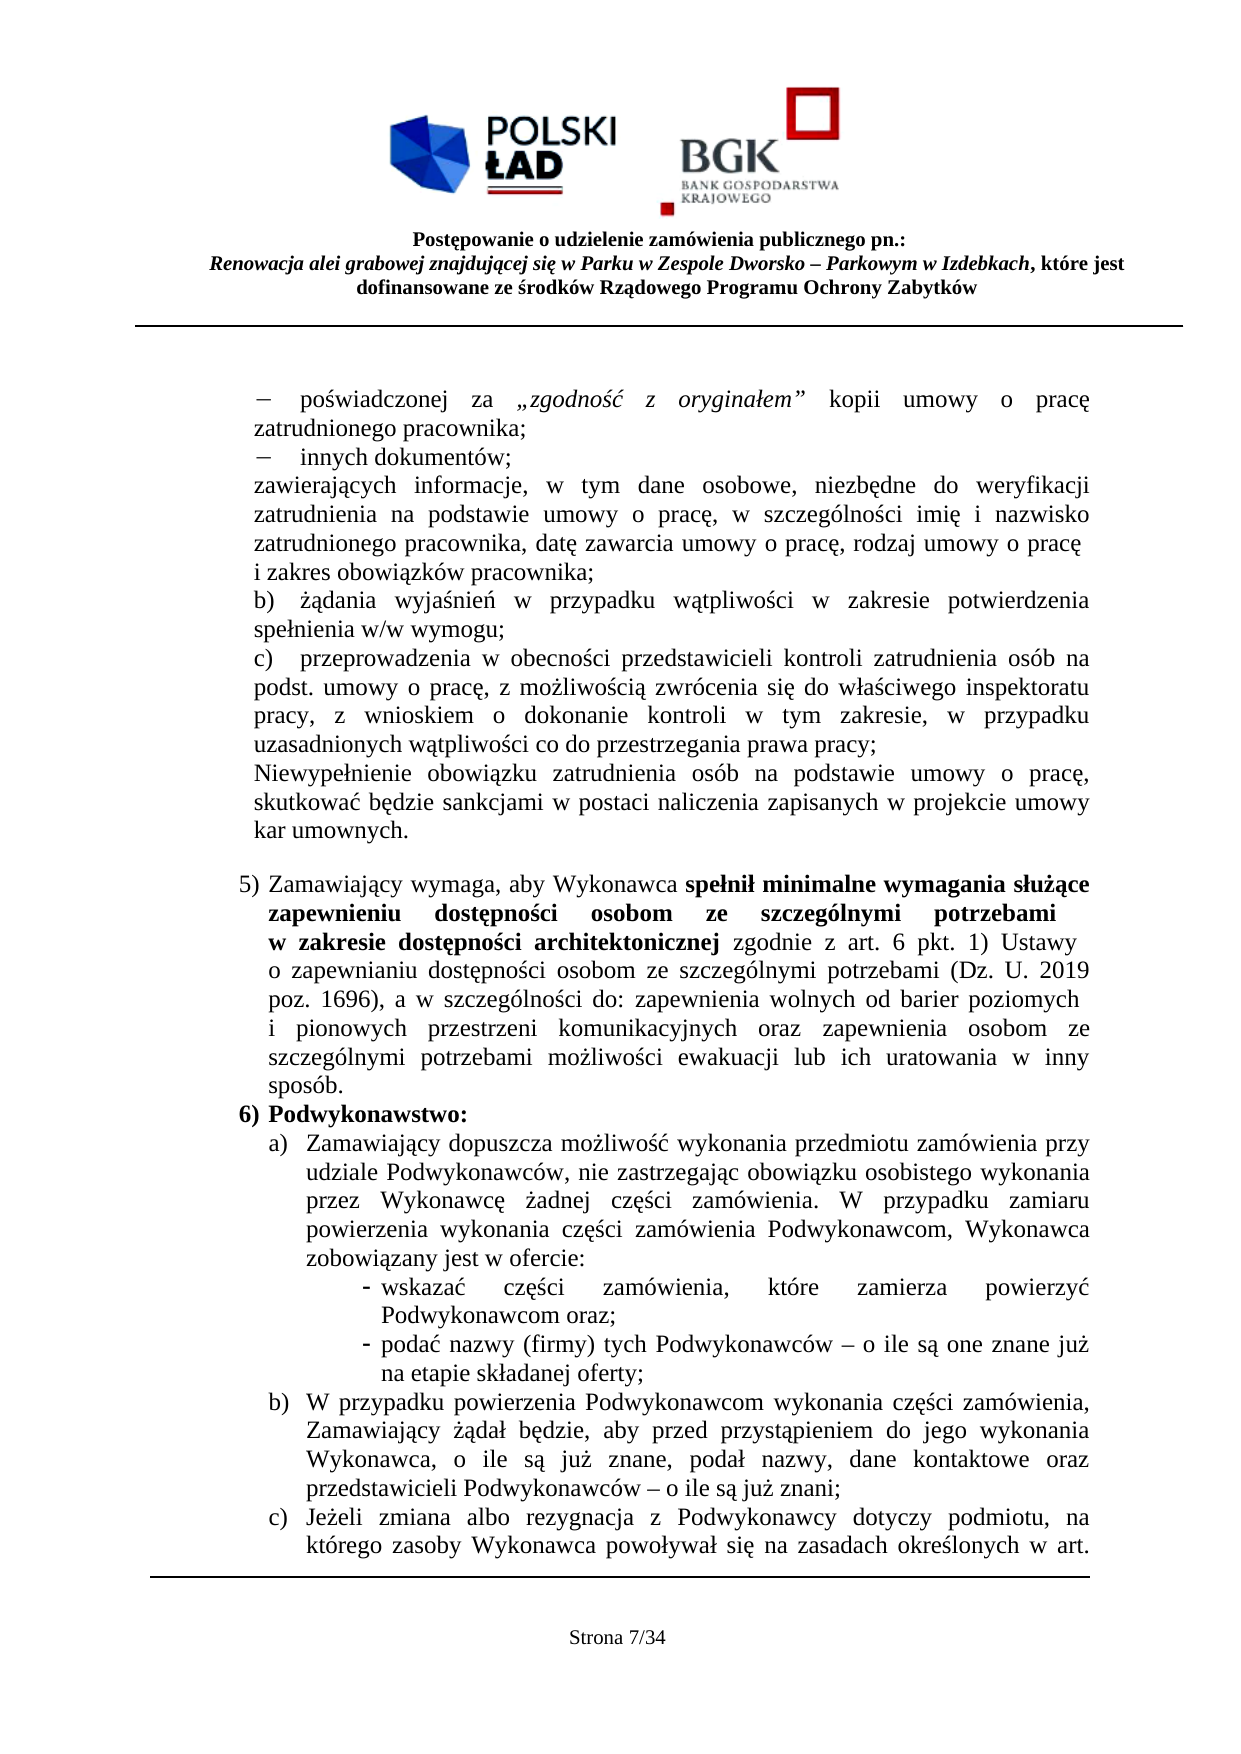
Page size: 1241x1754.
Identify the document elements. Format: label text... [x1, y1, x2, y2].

list Podwykonawstwo: [239, 1099, 1090, 1128]
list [268, 1502, 1090, 1559]
list wskazać części zamówienia, które zamierza powierzyć Podwykonawcom oraz; [362, 1272, 1090, 1329]
list podać nazwy (firmy) tych Podwykonawców – o ile są one znane już na etapie składanej oferty; [362, 1329, 1090, 1387]
list przeprowadzenia w obecności przedstawicieli kontroli zatrudnienia osób na podst. umowy o pracę, z możliwością zwrócenia się do właściwego inspektoratu pracy, z wnioskiem o dokonanie kontroli w tym zakresie, w przypadku uzasadnionych wątpliwości co do przestrzegania prawa pracy; [253, 643, 1090, 758]
list poświadczonej za „zgodność z oryginałem” kopii umowy o pracę zatrudnionego pracownika; [253, 384, 1090, 442]
list żądania wyjaśnień w przypadku wątpliwości w zakresie potwierdzenia spełnienia w/w wymogu; [253, 585, 1090, 643]
list W przypadku powierzenia Podwykonawcom wykonania części zamówienia, Zamawiający żądał będzie, aby przed przystąpieniem do jego wykonania Wykonawca, o ile są już znane, podał nazwy, dane kontaktowe oraz przedstawicieli Podwykonawców – o ile są już znani; [268, 1387, 1090, 1502]
text Niewypełnienie obowiązku zatrudnienia osób na podstawie umowy o pracę, skutkować będzie sankcjami w postaci naliczenia zapisanych w projekcie umowy kar umownych. [253, 758, 1090, 844]
list Zamawiający dopuszcza możliwość wykonania przedmiotu zamówienia przy udziale Podwykonawców, nie zastrzegając obowiązku osobistego wykonania przez Wykonawcę żadnej części zamówienia. W przypadku zamiaru powierzenia wykonania części zamówienia Podwykonawcom, Wykonawca zobowiązany jest w ofercie: [268, 1128, 1090, 1272]
list Zamawiający wymaga, aby Wykonawca spełnił minimalne wymagania służące zapewnieniu dostępności osobom ze szczególnymi potrzebami w zakresie dostępności architektonicznej zgodnie z art. 6 pkt. 1) Ustawy o zapewnianiu dostępności osobom ze szczególnymi potrzebami (Dz. U. 2019 poz. 1696), a w szczególności do: zapewnienia wolnych od barier poziomych i pionowych przestrzeni komunikacyjnych oraz zapewnienia osobom ze szczególnymi potrzebami możliwości ewakuacji lub ich uratowania w inny sposób. [239, 869, 1090, 1099]
text zawierających informacje, w tym dane osobowe, niezbędne do weryfikacji zatrudnienia na podstawie umowy o pracę, w szczególności imię i nazwisko zatrudnionego pracownika, datę zawarcia umowy o pracę, rodzaj umowy o pracę i zakres obowiązków pracownika; [253, 470, 1090, 585]
list innych dokumentów; [253, 442, 1090, 470]
